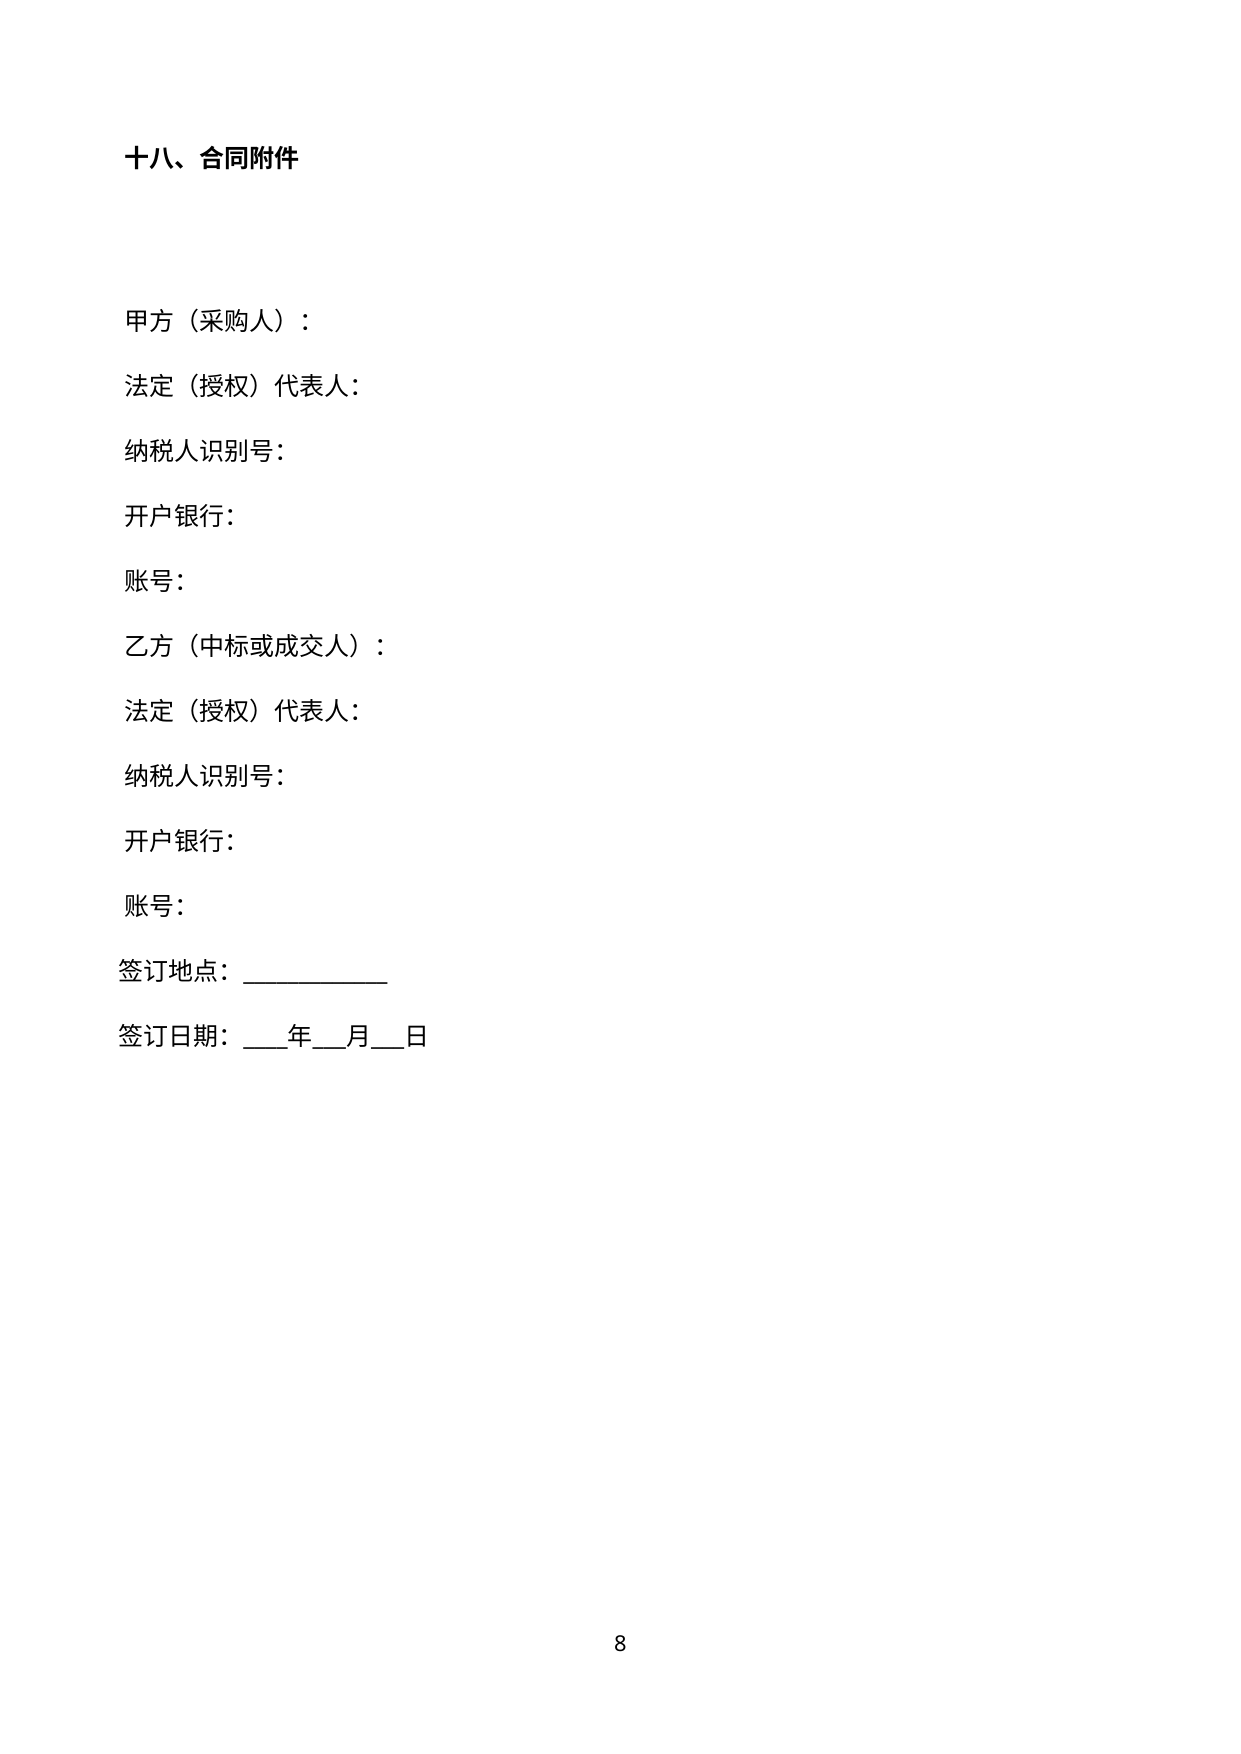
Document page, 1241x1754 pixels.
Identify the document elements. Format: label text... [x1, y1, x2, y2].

text 签订日期：____年___月___日 [118, 1003, 1122, 1068]
text 法定（授权）代表人： [118, 678, 1122, 743]
text 乙方（中标或成交人）： [118, 613, 1122, 678]
text 十八、合同附件 [118, 125, 1122, 288]
text 法定（授权）代表人： [118, 353, 1122, 418]
text 纳税人识别号： [118, 743, 1122, 808]
text 纳税人识别号： [118, 418, 1122, 483]
text 账号： [118, 873, 1122, 938]
text 开户银行： [118, 483, 1122, 548]
text 甲方（采购人）： [118, 288, 1122, 353]
text 开户银行： [118, 808, 1122, 873]
text 签订地点：_____________ [118, 938, 1122, 1003]
text 账号： [118, 548, 1122, 613]
